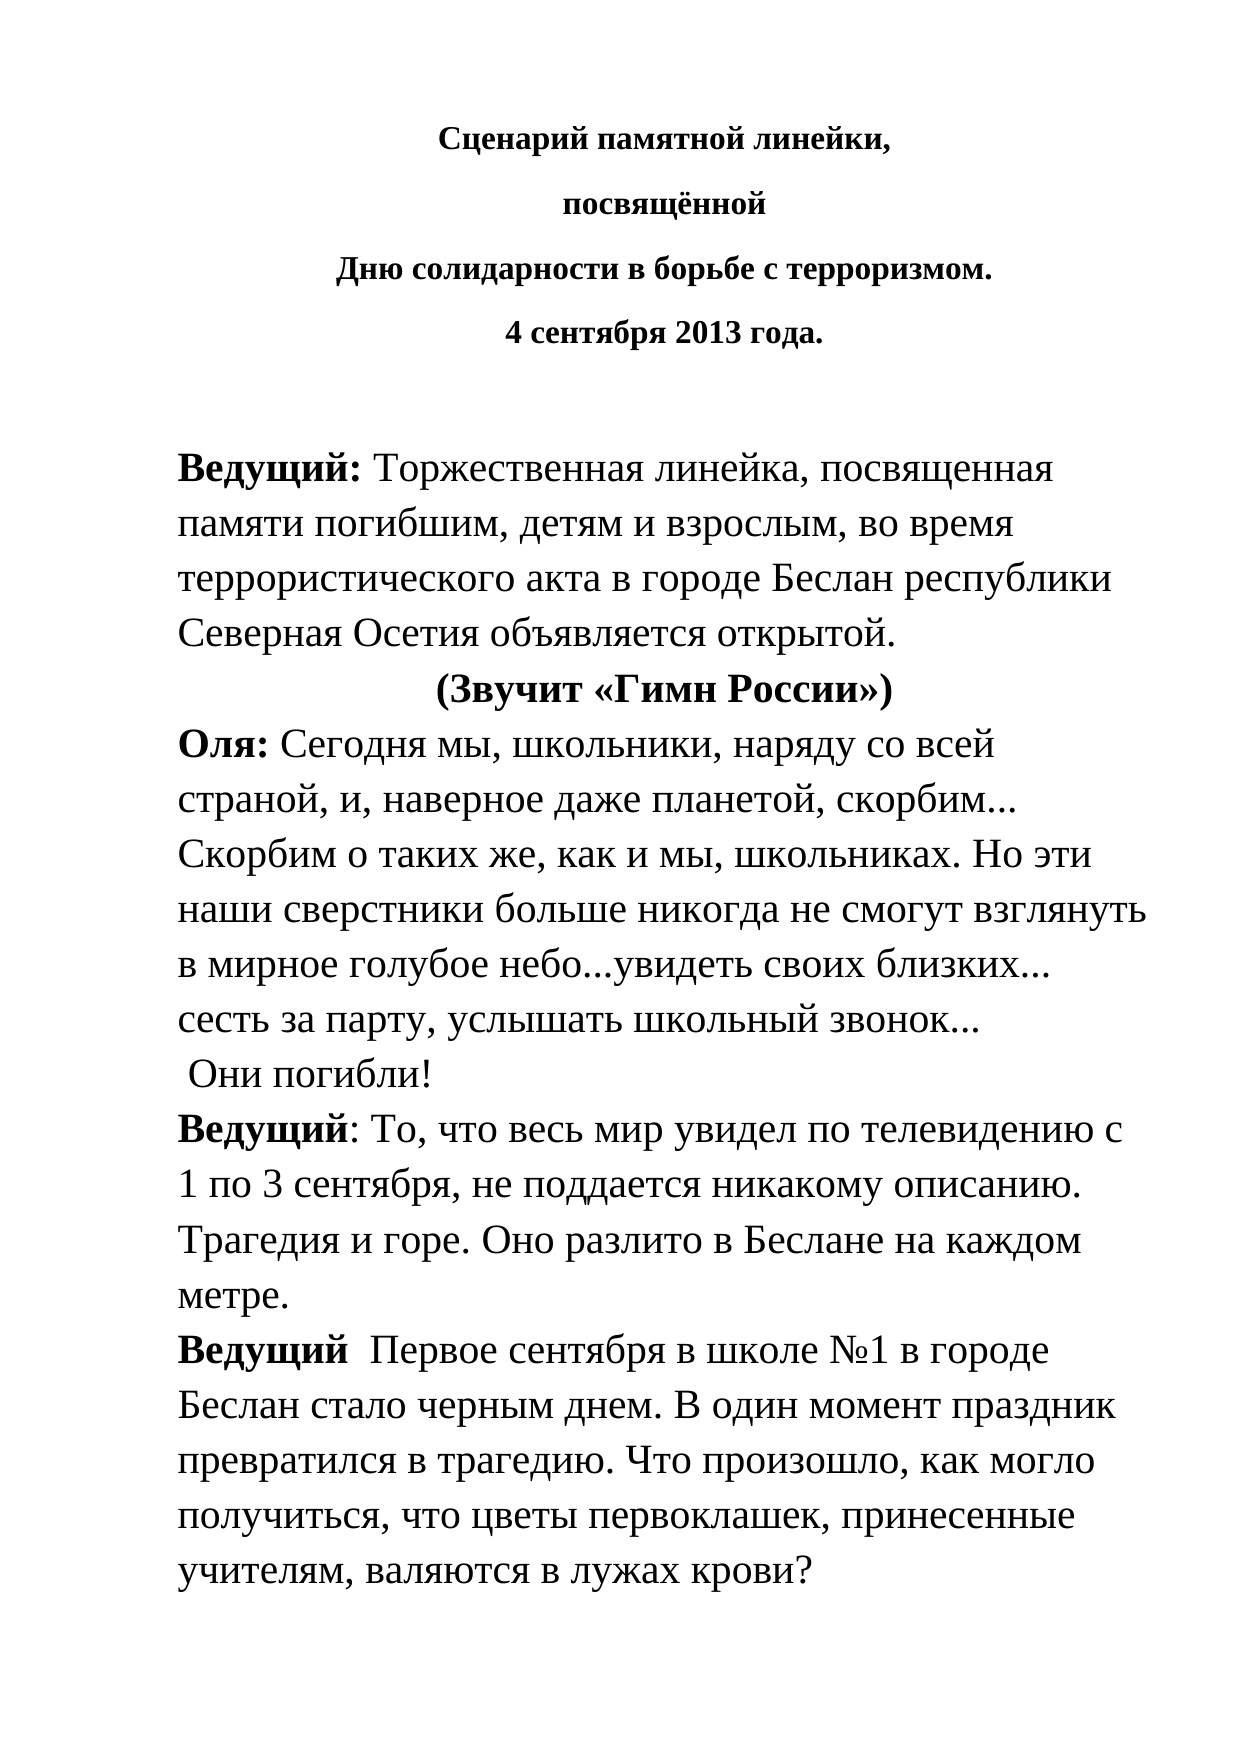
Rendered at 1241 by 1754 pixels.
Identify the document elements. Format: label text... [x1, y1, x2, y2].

text Ведущий: Торжественная линейка, посвященная памяти погибшим, детям и взрослым, во время террористического акта в городе Беслан республики Северная Осетия объявляется открытой. [177, 443, 1152, 656]
text Ведущий: То, что весь мир увидел по телевидению с 1 по 3 сентября, не поддается никакому описанию. Трагедия и горе. Оно разлито в Беслане на каждом метре. [177, 1104, 1152, 1317]
text Дню солидарности в борьбе с терроризмом. [177, 248, 1152, 286]
text посвящённой [177, 183, 1152, 221]
text Сценарий памятной линейки, [177, 118, 1152, 156]
text Они погибли! [177, 1049, 1152, 1097]
text Ведущий Первое сентября в школе №1 в городе Беслан стало черным днем. В один момент праздник превратился в трагедию. Что произошло, как могло получиться, что цветы первоклашек, принесенные учителям, валяются в лужах крови? [177, 1324, 1152, 1593]
text (Звучит «Гимн России») [177, 663, 1152, 711]
text 4 сентября 2013 года. [177, 313, 1152, 351]
text Оля: Сегодня мы, школьники, наряду со всей страной, и, наверное даже планетой, скорбим... Скорбим о таких же, как и мы, школьниках. Но эти наши сверстники больше никогда не смогут взглянуть в мирное голубое небо...увидеть своих близких... сесть за парту, услышать школьный звонок... [177, 718, 1152, 1042]
